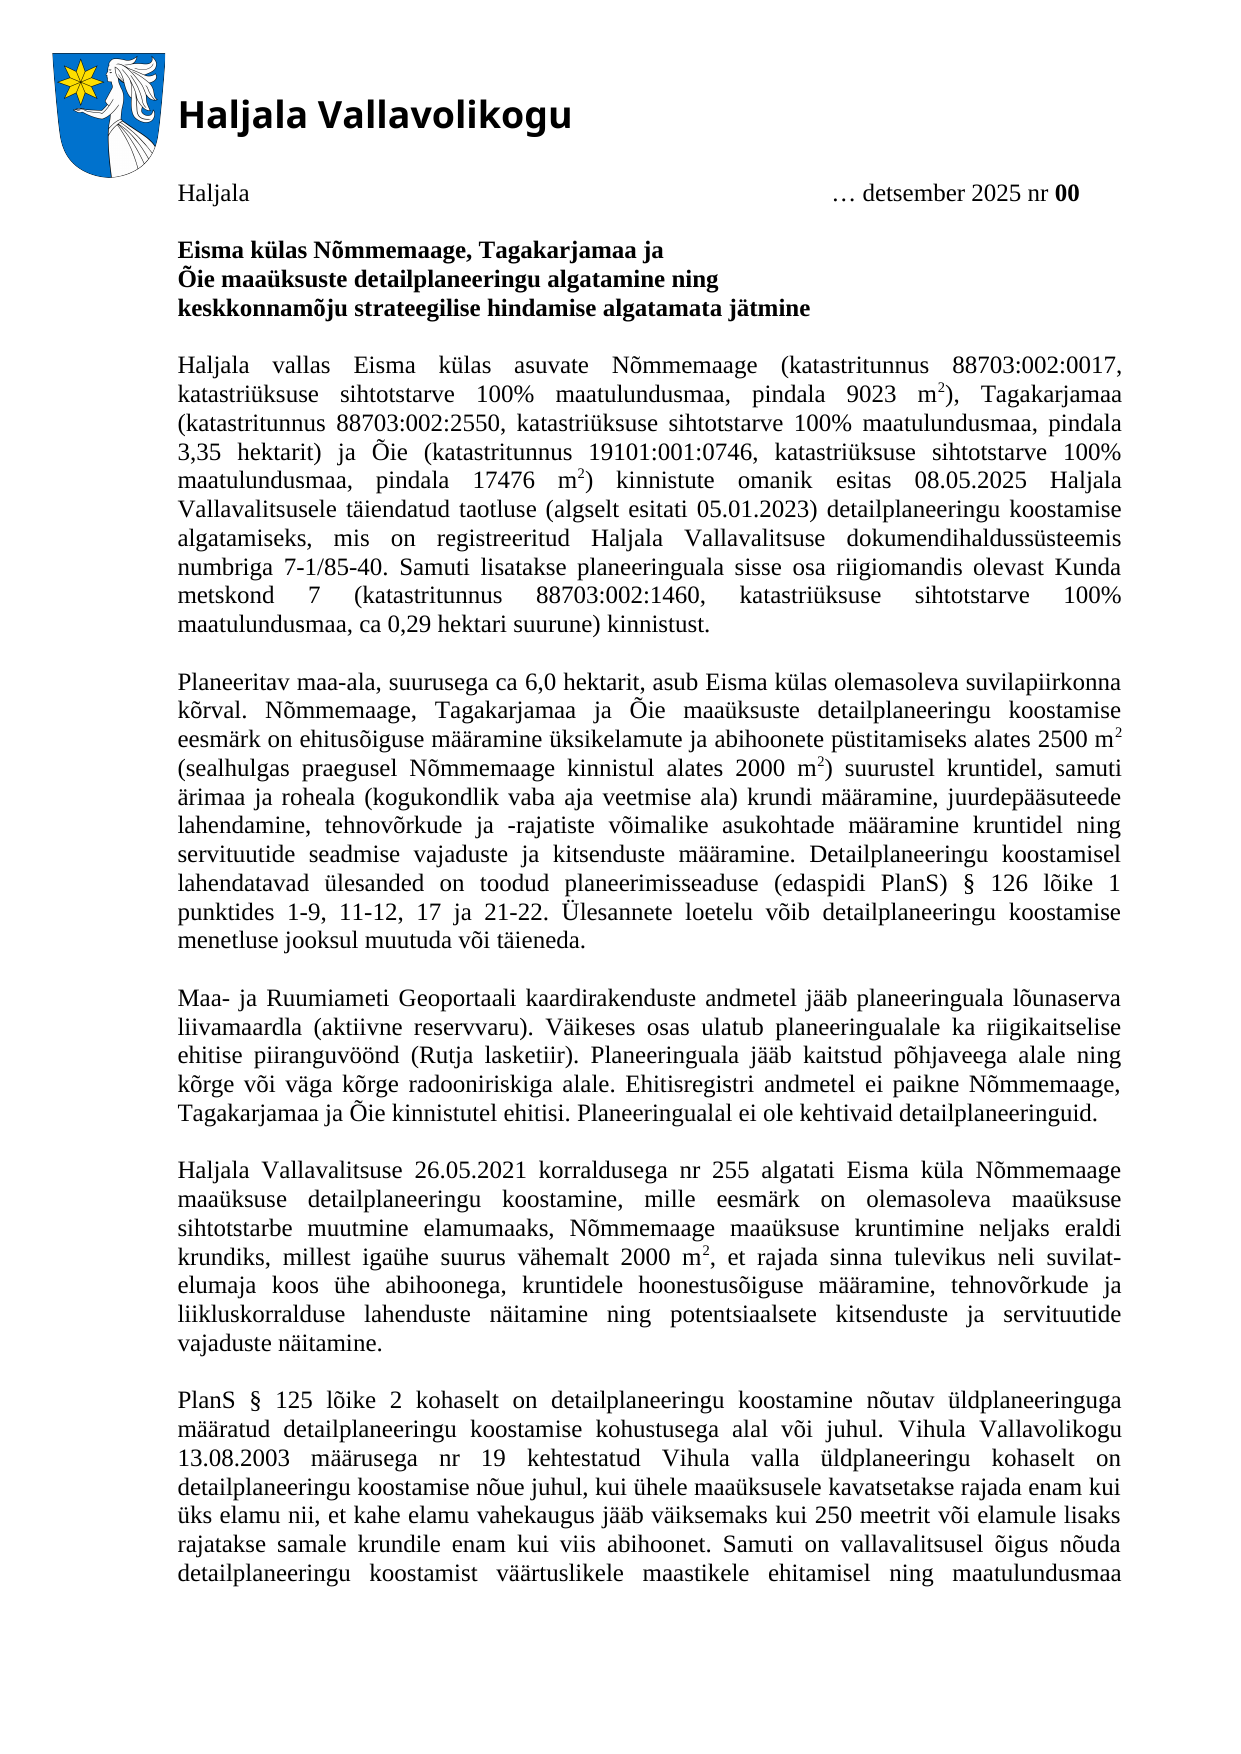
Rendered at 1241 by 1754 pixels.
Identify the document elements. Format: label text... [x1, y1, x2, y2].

text Planeeritav maa-ala, suurusega ca 6,0 hektarit, asub Eisma külas olemasoleva suvilapiirkonna kõrval. Nõmmemaage, Tagakarjamaa ja Õie maaüksuste detailplaneeringu koostamise eesmärk on ehitusõiguse määramine üksikelamute ja abihoonete püstitamiseks alates 2500 m2 (sealhulgas praegusel Nõmmemaage kinnistul alates 2000 m2) suurustel kruntidel, samuti ärimaa ja roheala (kogukondlik vaba aja veetmise ala) krundi määramine, juurdepääsuteede lahendamine, tehnovõrkude ja -rajatiste võimalike asukohtade määramine kruntidel ning servituutide seadmise vajaduste ja kitsenduste määramine. Detailplaneeringu koostamisel lahendatavad ülesanded on toodud planeerimisseaduse (edaspidi PlanS) § 126 lõike 1 punktides 1-9, 11-12, 17 ja 21-22. Ülesannete loetelu võib detailplaneeringu koostamise menetluse jooksul muutuda või täieneda. [177, 667, 1122, 954]
text Haljala Vallavalitsuse 26.05.2021 korraldusega nr 255 algatati Eisma küla Nõmmemaage maaüksuse detailplaneeringu koostamine, mille eesmärk on olemasoleva maaüksuse sihtotstarbe muutmine elamumaaks, Nõmmemaage maaüksuse kruntimine neljaks eraldi krundiks, millest igaühe suurus vähemalt 2000 m2, et rajada sinna tulevikus neli suvilat-elumaja koos ühe abihoonega, kruntidele hoonestusõiguse määramine, tehnovõrkude ja liikluskorralduse lahenduste näitamine ning potentsiaalsete kitsenduste ja servituutide vajaduste näitamine. [177, 1155, 1122, 1357]
text Haljala … detsember 2025 nr 00 [177, 178, 1122, 207]
text Haljala vallas Eisma külas asuvate Nõmmemaage (katastritunnus 88703:002:0017, katastriüksuse sihtotstarve 100% maatulundusmaa, pindala 9023 m2), Tagakarjamaa (katastritunnus 88703:002:2550, katastriüksuse sihtotstarve 100% maatulundusmaa, pindala 3,35 hektarit) ja Õie (katastritunnus 19101:001:0746, katastriüksuse sihtotstarve 100% maatulundusmaa, pindala 17476 m2) kinnistute omanik esitas 08.05.2025 Haljala Vallavalitsusele täiendatud taotluse (algselt esitati 05.01.2023) detailplaneeringu koostamise algatamiseks, mis on registreeritud Haljala Vallavalitsuse dokumendihaldussüsteemis numbriga 7-1/85-40. Samuti lisatakse planeeringuala sisse osa riigiomandis olevast Kunda metskond 7 (katastritunnus 88703:002:1460, katastriüksuse sihtotstarve 100% maatulundusmaa, ca 0,29 hektari suurune) kinnistust. [177, 350, 1122, 638]
picture [52, 53, 166, 178]
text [177, 1385, 1122, 1587]
text Maa- ja Ruumiameti Geoportaali kaardirakenduste andmetel jääb planeeringuala lõunaserva liivamaardla (aktiivne reservvaru). Väikeses osas ulatub planeeringualale ka riigikaitselise ehitise piiranguvöönd (Rutja lasketiir). Planeeringuala jääb kaitstud põhjaveega alale ning kõrge või väga kõrge radooniriskiga alale. Ehitisregistri andmetel ei paikne Nõmmemaage, Tagakarjamaa ja Õie kinnistutel ehitisi. Planeeringualal ei ole kehtivaid detailplaneeringuid. [177, 983, 1122, 1127]
text Eisma külas Nõmmemaage, Tagakarjamaa ja Õie maaüksuste detailplaneeringu algatamine ning keskkonnamõju strateegilise hindamise algatamata jätmine [177, 235, 1122, 322]
